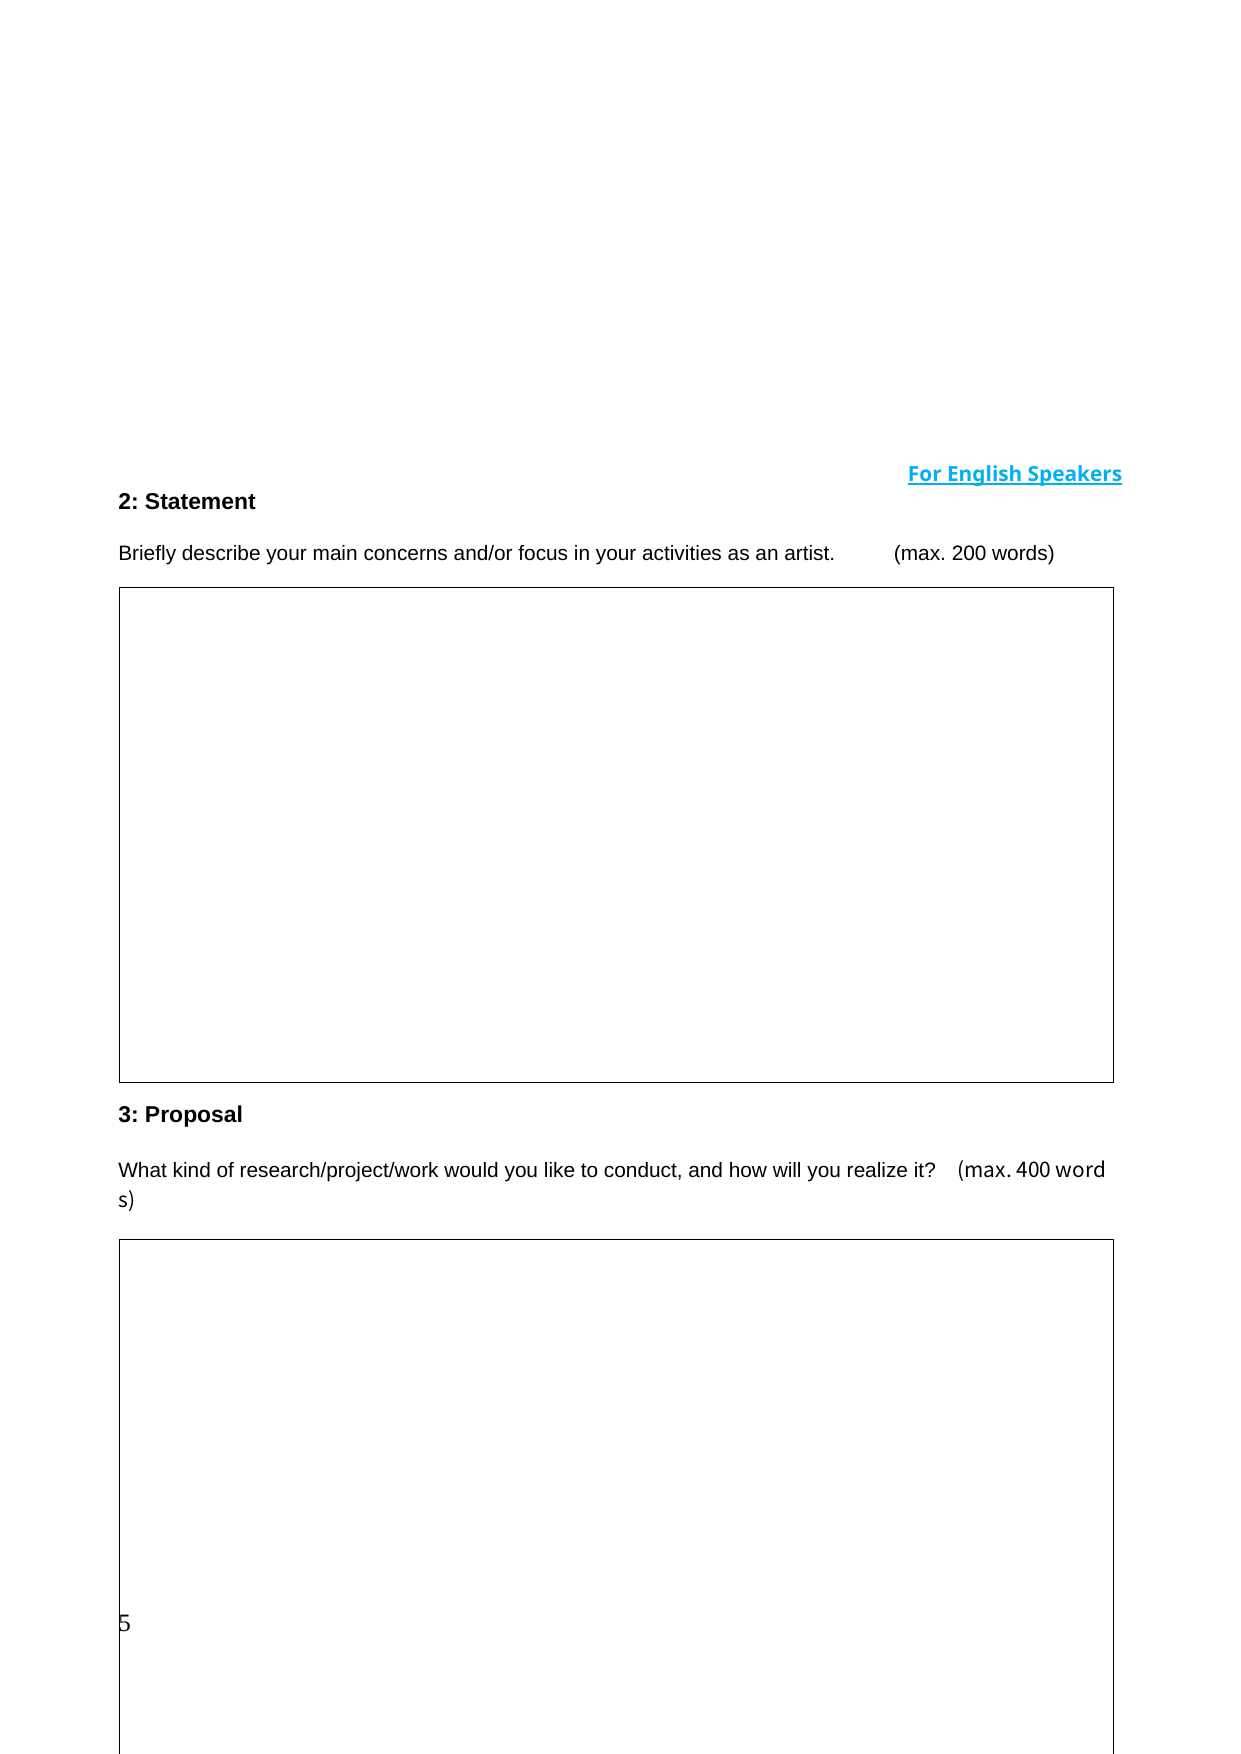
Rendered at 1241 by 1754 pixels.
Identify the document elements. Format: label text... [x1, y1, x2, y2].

text Briefly describe your main concerns and/or focus in your activities as an artist. (max. 200 words) [118, 541, 1122, 564]
text For English Speakers [118, 459, 1122, 488]
text What kind of research/project/work would you like to conduct, and how will you realize it? (max. 400 words) [118, 1153, 1122, 1214]
text 3: Proposal [118, 1101, 1122, 1127]
text 2: Statement [118, 488, 1122, 514]
